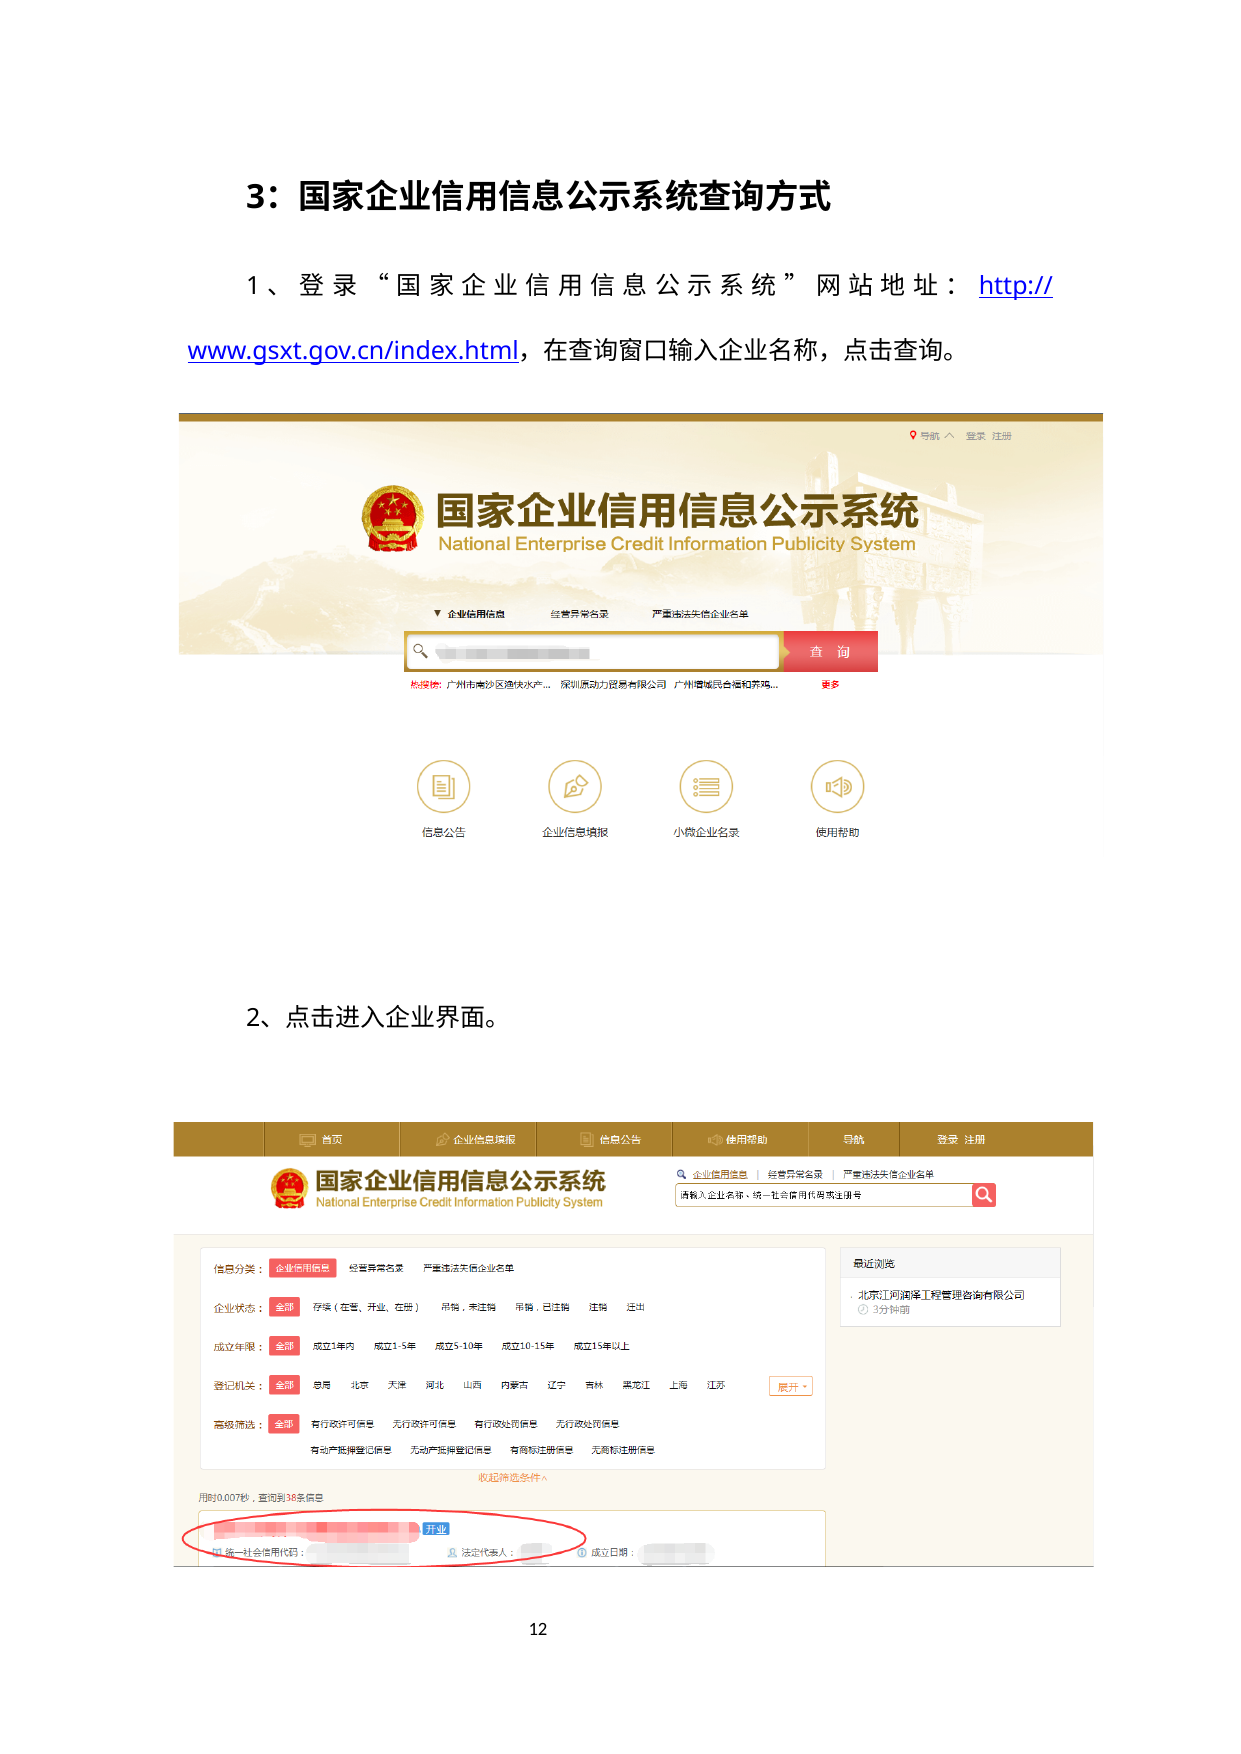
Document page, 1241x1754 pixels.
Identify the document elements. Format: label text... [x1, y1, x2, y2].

text 2、点击进入企业界面。 [187, 983, 1053, 1048]
picture [178, 413, 1104, 857]
text 3：国家企业信用信息公示系统查询方式 [187, 162, 1175, 227]
picture [173, 1122, 1094, 1567]
text 1、登录“国家企业信用信息公示系统”网站地址：http://www.gsxt.gov.cn/index.html，在查询窗口输入企业名称，点击查询。 [187, 251, 1053, 381]
